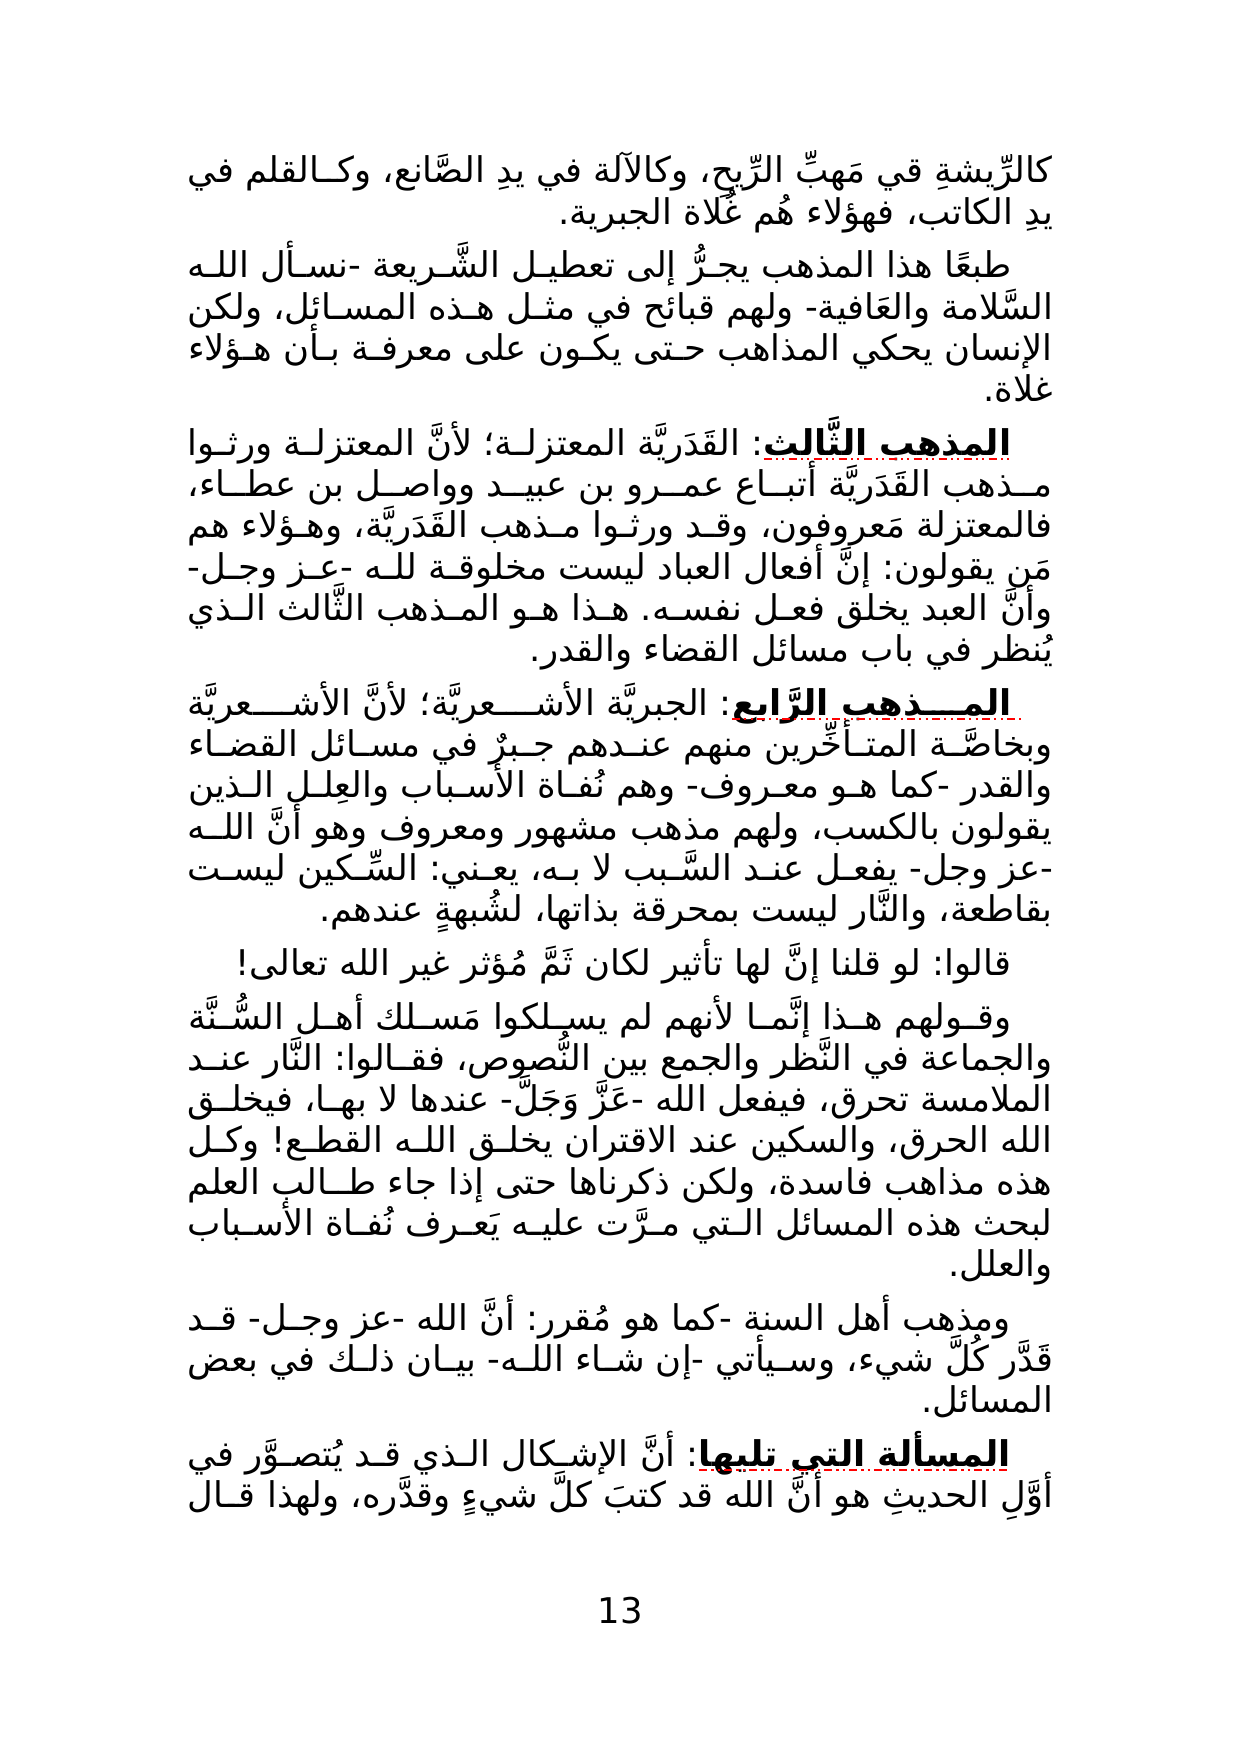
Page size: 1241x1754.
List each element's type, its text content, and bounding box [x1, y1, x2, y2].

text وقولهم هذا إنَّما لأنهم لم يسلكوا مَسلك أهل السُّنَّة والجماعة في النَّظر والجمع بين النُّصوص، فقالوا: النَّار عند الملامسة تحرق، فيفعل الله -عَزَّ وَجَلَّ- عندها لا بها، فيخلق الله الحرق، والسكين عند الاقتران يخلق الله القطع! وكل هذه مذاهب فاسدة، ولكن ذكرناها حتى إذا جاء طالب العلم لبحث هذه المسائل التي مرَّت عليه يَعرف نُفاة الأسباب والعلل. [187, 996, 1053, 1285]
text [187, 1434, 1053, 1516]
text المذهب الثَّالث: القَدَريَّة المعتزلة؛ لأنَّ المعتزلة ورثوا مذهب القَدَريَّة أتباع عمرو بن عبيد وواصل بن عطاء، فالمعتزلة مَعروفون، وقد ورثوا مذهب القَدَريَّة، وهؤلاء هم مَن يقولون: إنَّ أفعال العباد ليست مخلوقة لله -عز وجل- وأنَّ العبد يخلق فعل نفسه. هذا هو المذهب الثَّالث الذي يُنظر في باب مسائل القضاء والقدر. [187, 422, 1053, 670]
text ومذهب أهل السنة -كما هو مُقرر: أنَّ الله -عز وجل- قد قَدَّر كُلَّ شيء، وسيأتي -إن شاء الله- بيان ذلك في بعض المسائل. [187, 1297, 1053, 1421]
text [187, 150, 1053, 232]
text طبعًا هذا المذهب يجرُّ إلى تعطيل الشَّريعة -نسأل الله السَّلامة والعَافية- ولهم قبائح في مثل هذه المسائل، ولكن الإنسان يحكي المذاهب حتى يكون على معرفة بأن هؤلاء غلاة. [187, 245, 1053, 410]
text المذهب الرَّابع: الجبريَّة الأشعريَّة؛ لأنَّ الأشعريَّة وبخاصَّة المتأخِّرين منهم عندهم جبرٌ في مسائل القضاء والقدر -كما هو معروف- وهم نُفاة الأسباب والعِلل الذين يقولون بالكسب، ولهم مذهب مشهور ومعروف وهو أنَّ الله -عز وجل- يفعل عند السَّبب لا به، يعني: السِّكين ليست بقاطعة، والنَّار ليست بمحرقة بذاتها، لشُبهةٍ عندهم. [187, 682, 1053, 930]
text قالوا: لو قلنا إنَّ لها تأثير لكان ثَمَّ مُؤثر غير الله تعالى! [187, 942, 1053, 984]
